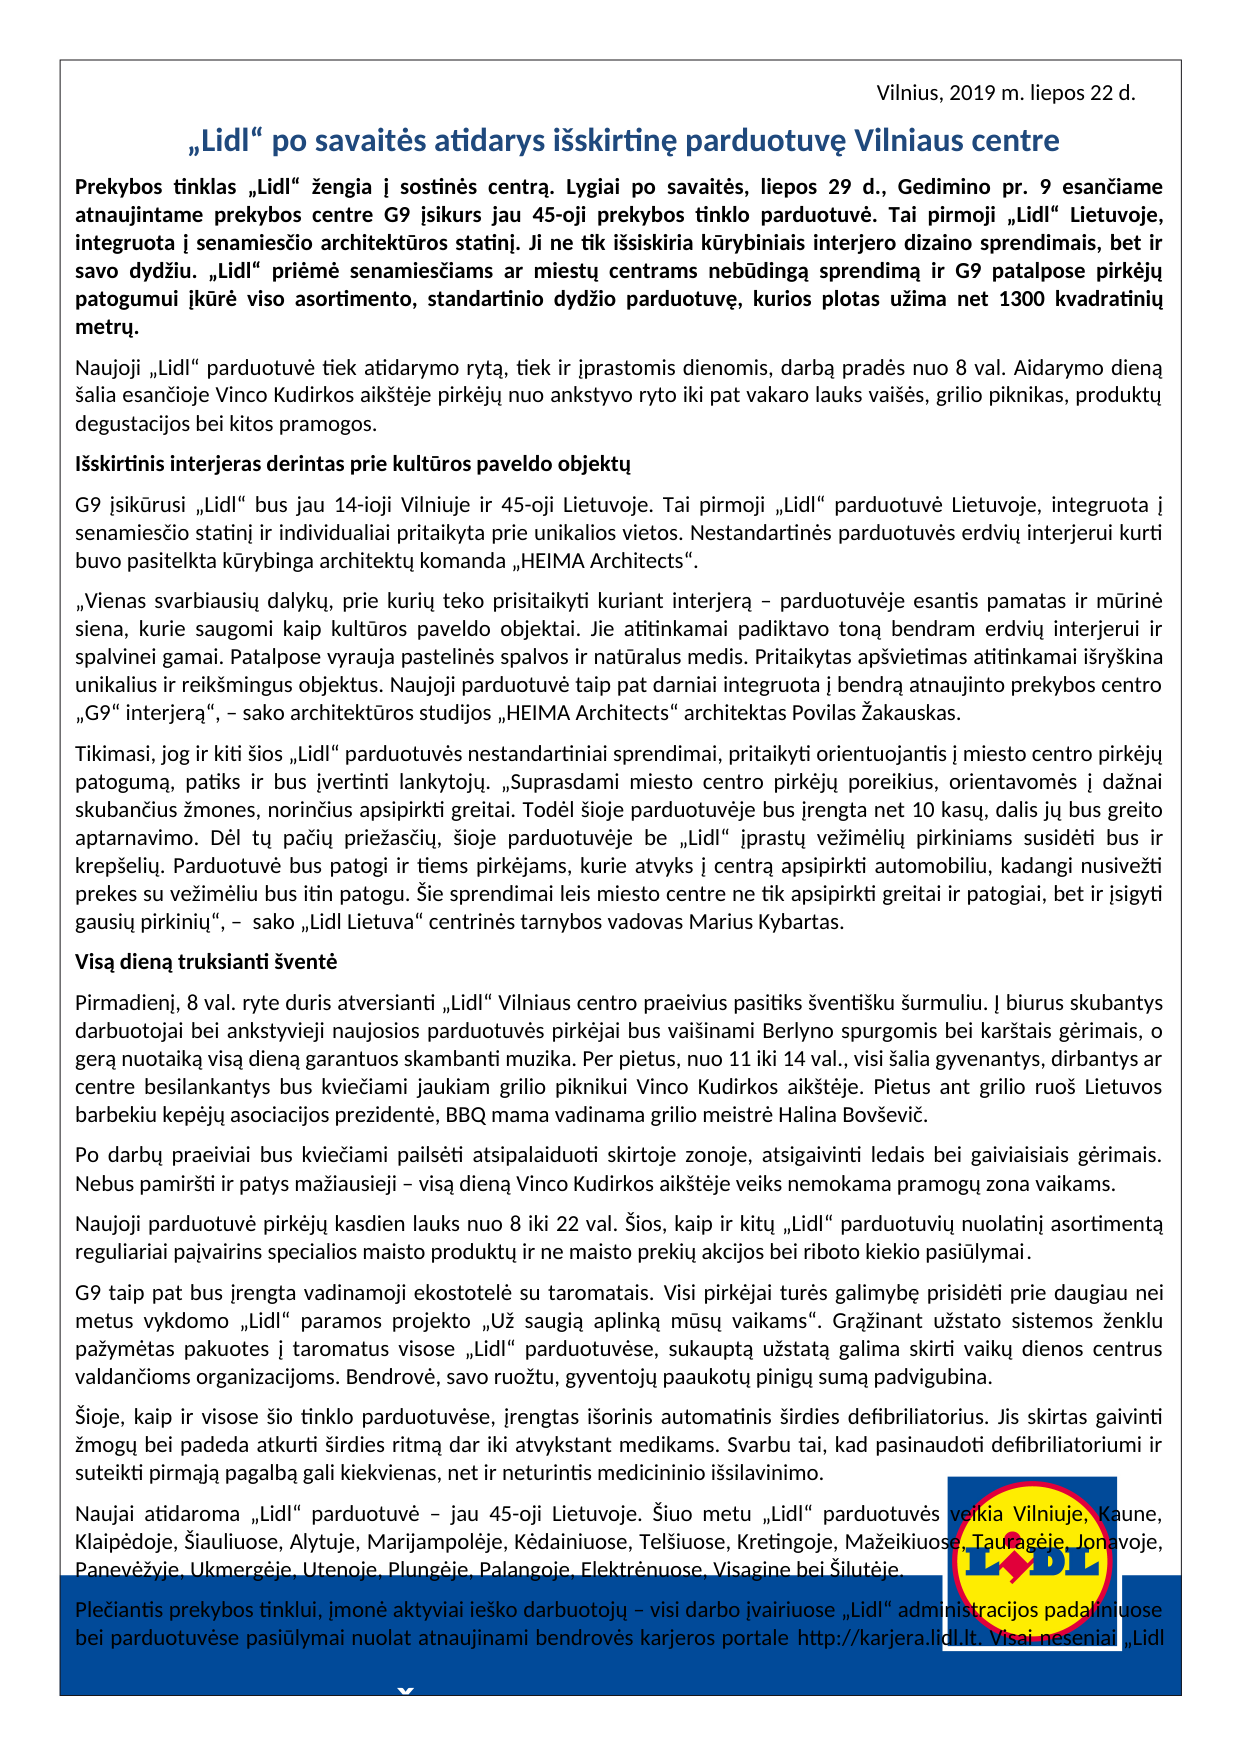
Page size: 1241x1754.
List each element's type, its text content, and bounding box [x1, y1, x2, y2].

text Išskirtinis interjeras derintas prie kultūros paveldo objektų [75, 449, 1165, 477]
text Naujoji „Lidl“ parduotuvė tiek atidarymo rytą, tiek ir įprastomis dienomis, darbą pradės nuo 8 val. Aidarymo dieną šalia esančioje Vinco Kudirkos aikštėje pirkėjų nuo ankstyvo ryto iki pat vakaro lauks vaišės, grilio piknikas, produktų degustacijos bei kitos pramogos. [75, 353, 1165, 437]
text Pirmadienį, 8 val. ryte duris atversianti „Lidl“ Vilniaus centro praeivius pasitiks šventišku šurmuliu. Į biurus skubantys darbuotojai bei ankstyvieji naujosios parduotuvės pirkėjai bus vaišinami Berlyno spurgomis bei karštais gėrimais, o gerą nuotaiką visą dieną garantuos skambanti muzika. Per pietus, nuo 11 iki 14 val., visi šalia gyvenantys, dirbantys ar centre besilankantys bus kviečiami jaukiam grilio piknikui Vinco Kudirkos aikštėje. Pietus ant grilio ruoš Lietuvos barbekiu kepėjų asociacijos prezidentė, BBQ mama vadinama grilio meistrė Halina Bovševič. [75, 988, 1165, 1128]
subtitle G9 taip pat bus įrengta vadinamoji ekostotelė su taromatais. Visi pirkėjai turės galimybę prisidėti prie daugiau nei metus vykdomo „Lidl“ paramos projekto „Už saugią aplinką mūsų vaikams“. Grąžinant užstato sistemos ženklu pažymėtas pakuotes į taromatus visose „Lidl“ parduotuvėse, sukauptą užstatą galima skirti vaikų dienos centrus valdančioms organizacijoms. Bendrovė, savo ruožtu, gyventojų paaukotų pinigų sumą padvigubina. [75, 1278, 1165, 1390]
text Naujoji parduotuvė pirkėjų kasdien lauks nuo 8 iki 22 val. Šios, kaip ir kitų „Lidl“ parduotuvių nuolatinį asortimentą reguliariai paįvairins specialios maisto produktų ir ne maisto prekių akcijos bei riboto kiekio pasiūlymai. [75, 1209, 1165, 1265]
text G9 įsikūrusi „Lidl“ bus jau 14-ioji Vilniuje ir 45-oji Lietuvoje. Tai pirmoji „Lidl“ parduotuvė Lietuvoje, integruota į senamiesčio statinį ir individualiai pritaikyta prie unikalios vietos. Nestandartinės parduotuvės erdvių interjerui kurti buvo pasitelkta kūrybinga architektų komanda „HEIMA Architects“. [75, 490, 1165, 574]
text Visą dieną truksianti šventė [75, 947, 1165, 976]
text Po darbų praeiviai bus kviečiami pailsėti atsipalaiduoti skirtoje zonoje, atsigaivinti ledais bei gaiviaisiais gėrimais. Nebus pamiršti ir patys mažiausieji – visą dieną Vinco Kudirkos aikštėje veiks nemokama pramogų zona vaikams. [75, 1141, 1165, 1197]
text „Vienas svarbiausių dalykų, prie kurių teko prisitaikyti kuriant interjerą – parduotuvėje esantis pamatas ir mūrinė siena, kurie saugomi kaip kultūros paveldo objektai. Jie atitinkamai padiktavo toną bendram erdvių interjerui ir spalvinei gamai. Patalpose vyrauja pastelinės spalvos ir natūralus medis. Pritaikytas apšvietimas atitinkamai išryškina unikalius ir reikšmingus objektus. Naujoji parduotuvė taip pat darniai integruota į bendrą atnaujinto prekybos centro „G9“ interjerą“, – sako architektūros studijos „HEIMA Architects“ architektas Povilas Žakauskas. [75, 586, 1165, 726]
subtitle „Lidl“ po savaitės atidarys išskirtinę parduotuvę Vilniaus centre [75, 119, 1165, 159]
picture [0, 0, 1241, 1754]
subtitle Šioje, kaip ir visose šio tinklo parduotuvėse, įrengtas išorinis automatinis širdies defibriliatorius. Jis skirtas gaivinti žmogų bei padeda atkurti širdies ritmą dar iki atvykstant medikams. Svarbu tai, kad pasinaudoti defibriliatoriumi ir suteikti pirmąją pagalbą gali kiekvienas, net ir neturintis medicininio išsilavinimo. [75, 1402, 1165, 1486]
text Naujai atidaroma „Lidl“ parduotuvė – jau 45-oji Lietuvoje. Šiuo metu „Lidl“ parduotuvės veikia Vilniuje, Kaune, Klaipėdoje, Šiauliuose, Alytuje, Marijampolėje, Kėdainiuose, Telšiuose, Kretingoje, Mažeikiuose, Tauragėje, Jonavoje, Panevėžyje, Ukmergėje, Utenoje, Plungėje, Palangoje, Elektrėnuose, Visagine bei Šilutėje. [75, 1499, 1165, 1583]
text Tikimasi, jog ir kiti šios „Lidl“ parduotuvės nestandartiniai sprendimai, pritaikyti orientuojantis į miesto centro pirkėjų patogumą, patiks ir bus įvertinti lankytojų. „Suprasdami miesto centro pirkėjų poreikius, orientavomės į dažnai skubančius žmones, norinčius apsipirkti greitai. Todėl šioje parduotuvėje bus įrengta net 10 kasų, dalis jų bus greito aptarnavimo. Dėl tų pačių priežasčių, šioje parduotuvėje be „Lidl“ įprastų vežimėlių pirkiniams susidėti bus ir krepšelių. Parduotuvė bus patogi ir tiems pirkėjams, kurie atvyks į centrą apsipirkti automobiliu, kadangi nusivežti prekes su vežimėliu bus itin patogu. Šie sprendimai leis miesto centre ne tik apsipirkti greitai ir patogiai, bet ir įsigyti gausių pirkinių“, – sako „Lidl Lietuva“ centrinės tarnybos vadovas Marius Kybartas. [75, 739, 1165, 935]
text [75, 1595, 1165, 1651]
text Prekybos tinklas „Lidl“ žengia į sostinės centrą. Lygiai po savaitės, liepos 29 d., Gedimino pr. 9 esančiame atnaujintame prekybos centre G9 įsikurs jau 45-oji prekybos tinklo parduotuvė. Tai pirmoji „Lidl“ Lietuvoje, integruota į senamiesčio architektūros statinį. Ji ne tik išsiskiria kūrybiniais interjero dizaino sprendimais, bet ir savo dydžiu. „Lidl“ priėmė senamiesčiams ar miestų centrams nebūdingą sprendimą ir G9 patalpose pirkėjų patogumui įkūrė viso asortimento, standartinio dydžio parduotuvę, kurios plotas užima net 1300 kvadratinių metrų. [75, 172, 1165, 340]
text Vilnius, 2019 m. liepos 22 d. [94, 75, 1136, 106]
